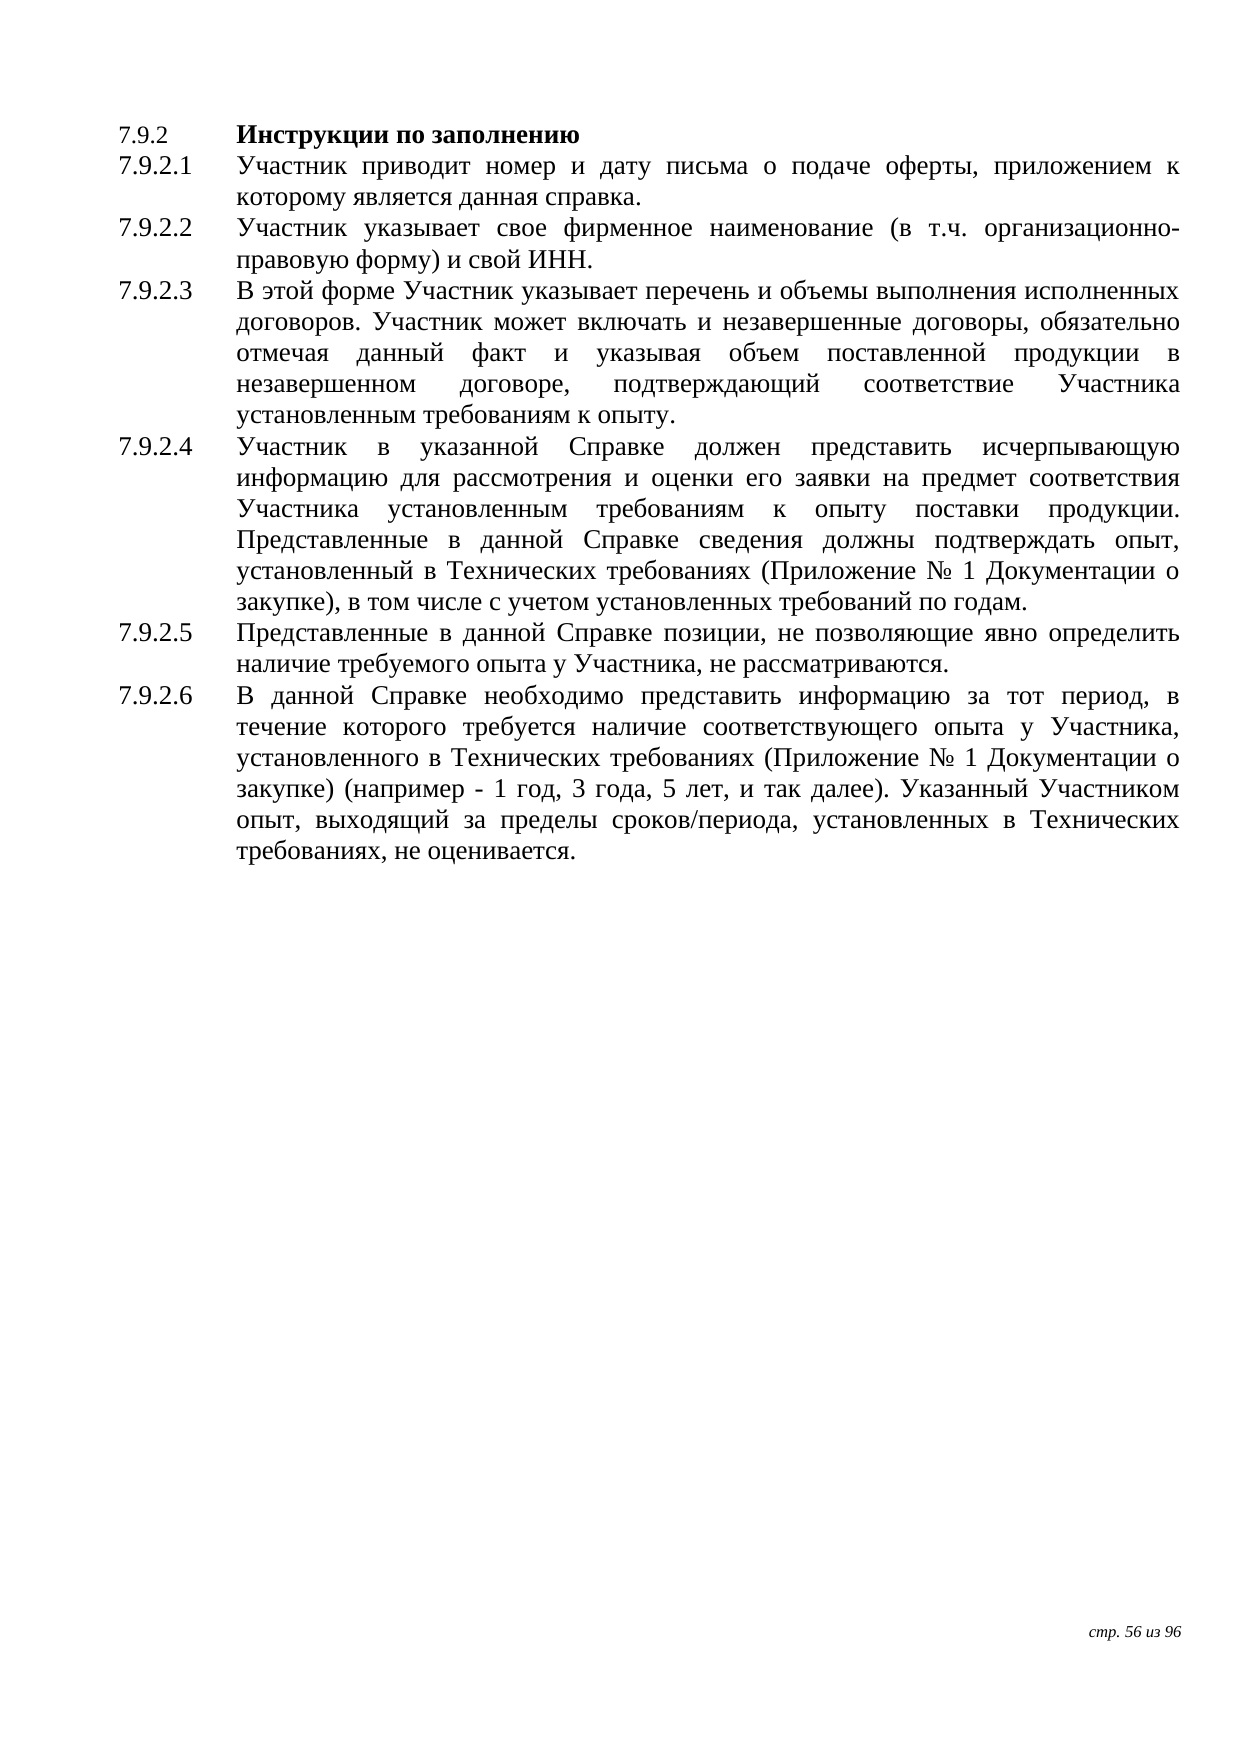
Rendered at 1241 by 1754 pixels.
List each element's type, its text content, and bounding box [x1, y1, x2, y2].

text Участник в указанной Справке должен представить исчерпывающую информацию для рассмотрения и оценки его заявки на предмет соответствия Участника установленным требованиям к опыту поставки продукции. Представленные в данной Справке сведения должны подтверждать опыт, установленный в Технических требованиях (Приложение № 1 Документации о закупке), в том числе с учетом установленных требований по годам. [118, 429, 1181, 616]
text Представленные в данной Справке позиции, не позволяющие явно определить наличие требуемого опыта у Участника, не рассматриваются. [118, 616, 1181, 679]
text В этой форме Участник указывает перечень и объемы выполнения исполненных договоров. Участник может включать и незавершенные договоры, обязательно отмечая данный факт и указывая объем поставленной продукции в незавершенном договоре, подтверждающий соответствие Участника установленным требованиям к опыту. [118, 274, 1181, 429]
text Инструкции по заполнению [118, 118, 1181, 149]
text Участник указывает свое фирменное наименование (в т.ч. организационно-правовую форму) и свой ИНН. [118, 212, 1181, 274]
text В данной Справке необходимо представить информацию за тот период, в течение которого требуется наличие соответствующего опыта у Участника, установленного в Технических требованиях (Приложение № 1 Документации о закупке) (например - 1 год, 3 года, 5 лет, и так далее). Указанный Участником опыт, выходящий за пределы сроков/периода, установленных в Технических требованиях, не оценивается. [118, 679, 1181, 866]
text Участник приводит номер и дату письма о подаче оферты, приложением к которому является данная справка. [118, 149, 1181, 212]
